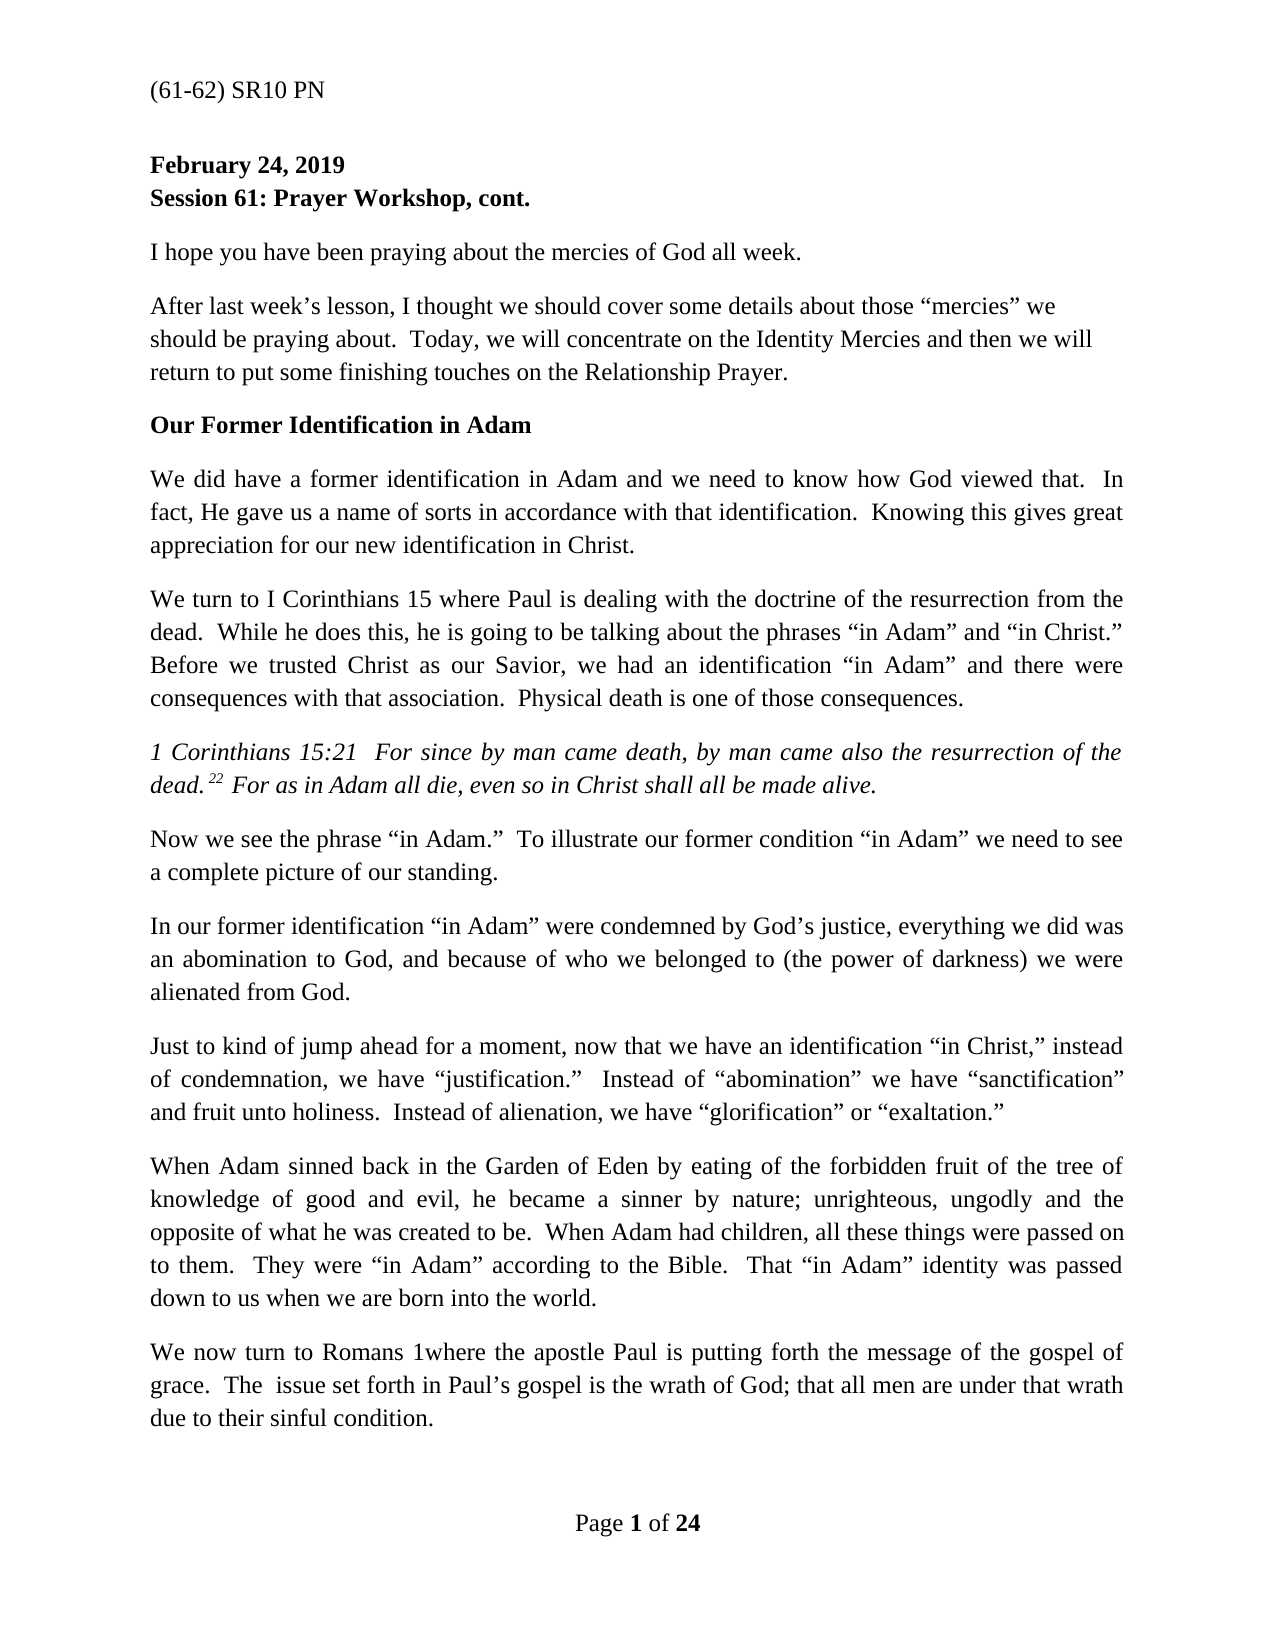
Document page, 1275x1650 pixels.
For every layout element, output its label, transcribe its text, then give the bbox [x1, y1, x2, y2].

text In our former identification “in Adam” were condemned by God’s justice, everything we did was an abomination to God, and because of who we belonged to (the power of darkness) we were alienated from God. [150, 911, 1125, 1006]
text Our Former Identification in Adam [150, 411, 1125, 439]
text When Adam sinned back in the Garden of Eden by eating of the forbidden fruit of the tree of knowledge of good and evil, he became a sinner by nature; unrighteous, ungodly and the opposite of what he was created to be. When Adam had children, all these things were passed on to them. They were “in Adam” according to the Bible. That “in Adam” identity was passed down to us when we are born into the world. [150, 1151, 1125, 1312]
text We turn to I Corinthians 15 where Paul is dealing with the doctrine of the resurrection from the dead. While he does this, he is going to be talking about the phrases “in Adam” and “in Christ.” Before we trusted Christ as our Savior, we had an identification “in Adam” and there were consequences with that association. Physical death is one of those consequences. [150, 584, 1125, 712]
text February 24, 2019 [150, 150, 1125, 179]
text We did have a former identification in Adam and we need to know how God viewed that. In fact, He gave us a name of sorts in accordance with that identification. Knowing this gives great appreciation for our new identification in Christ. [150, 464, 1125, 559]
text We now turn to Romans 1where the apostle Paul is putting forth the message of the gospel of grace. The issue set forth in Paul’s gospel is the wrath of God; that all men are under that wrath due to their sinful condition. [150, 1337, 1125, 1432]
text Now we see the phrase “in Adam.” To illustrate our former condition “in Adam” we need to see a complete picture of our standing. [150, 824, 1125, 886]
text 1 Corinthians 15:21 For since by man came death, by man came also the resurrection of the dead. 22 For as in Adam all die, even so in Christ shall all be made alive. [150, 737, 1125, 799]
text After last week’s lesson, I thought we should cover some details about those “mercies” we should be praying about. Today, we will concentrate on the Identity Mercies and then we will return to put some finishing touches on the Relationship Prayer. [150, 291, 1125, 386]
text Session 61: Prayer Workshop, cont. [150, 183, 1125, 212]
text Just to kind of jump ahead for a moment, now that we have an identification “in Christ,” instead of condemnation, we have “justification.” Instead of “abomination” we have “sanctification” and fruit unto holiness. Instead of alienation, we have “glorification” or “exaltation.” [150, 1031, 1125, 1126]
text I hope you have been praying about the mercies of God all week. [150, 237, 1125, 266]
